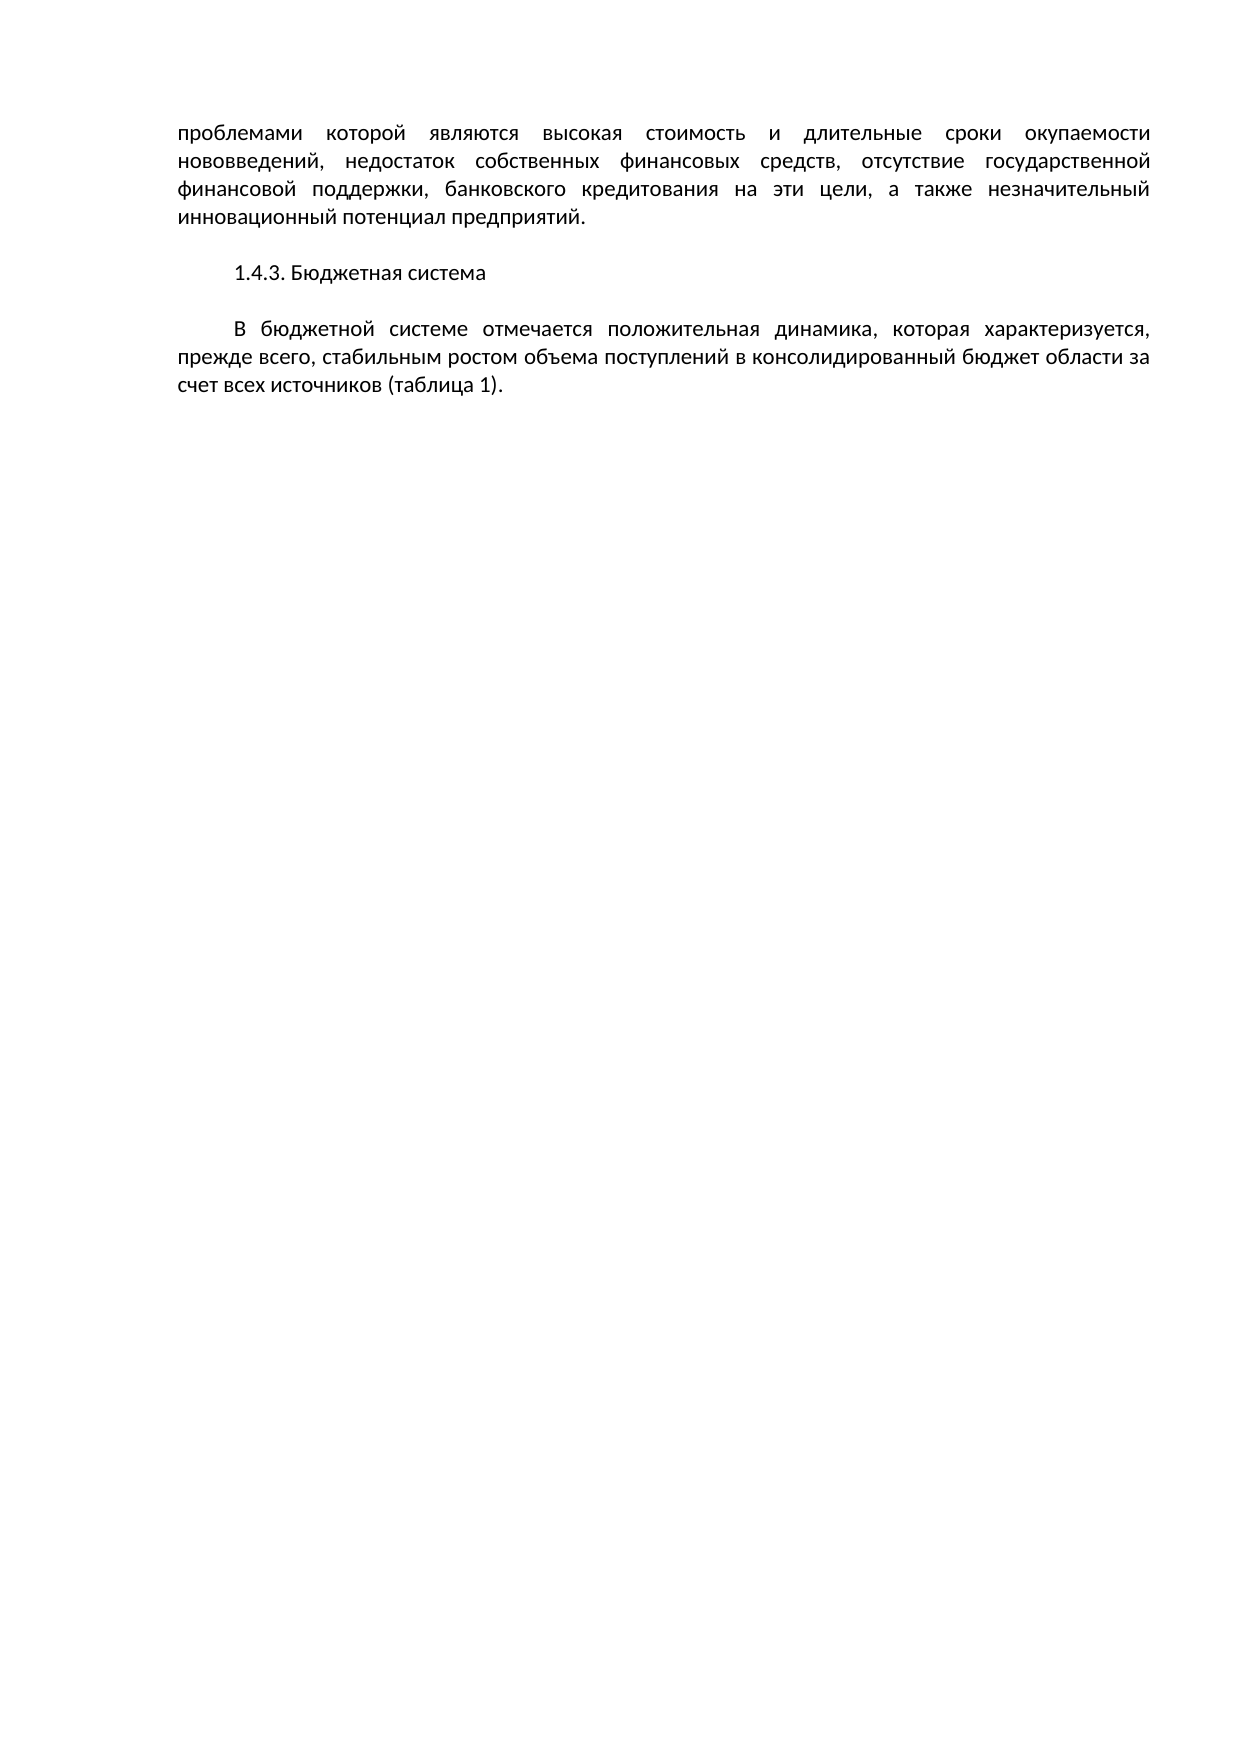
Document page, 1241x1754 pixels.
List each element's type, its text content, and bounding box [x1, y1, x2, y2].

text 1.4.3. Бюджетная система [177, 258, 1152, 286]
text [177, 118, 1152, 230]
text В бюджетной системе отмечается положительная динамика, которая характеризуется, прежде всего, стабильным ростом объема поступлений в консолидированный бюджет области за счет всех источников (таблица 1). [177, 314, 1152, 398]
